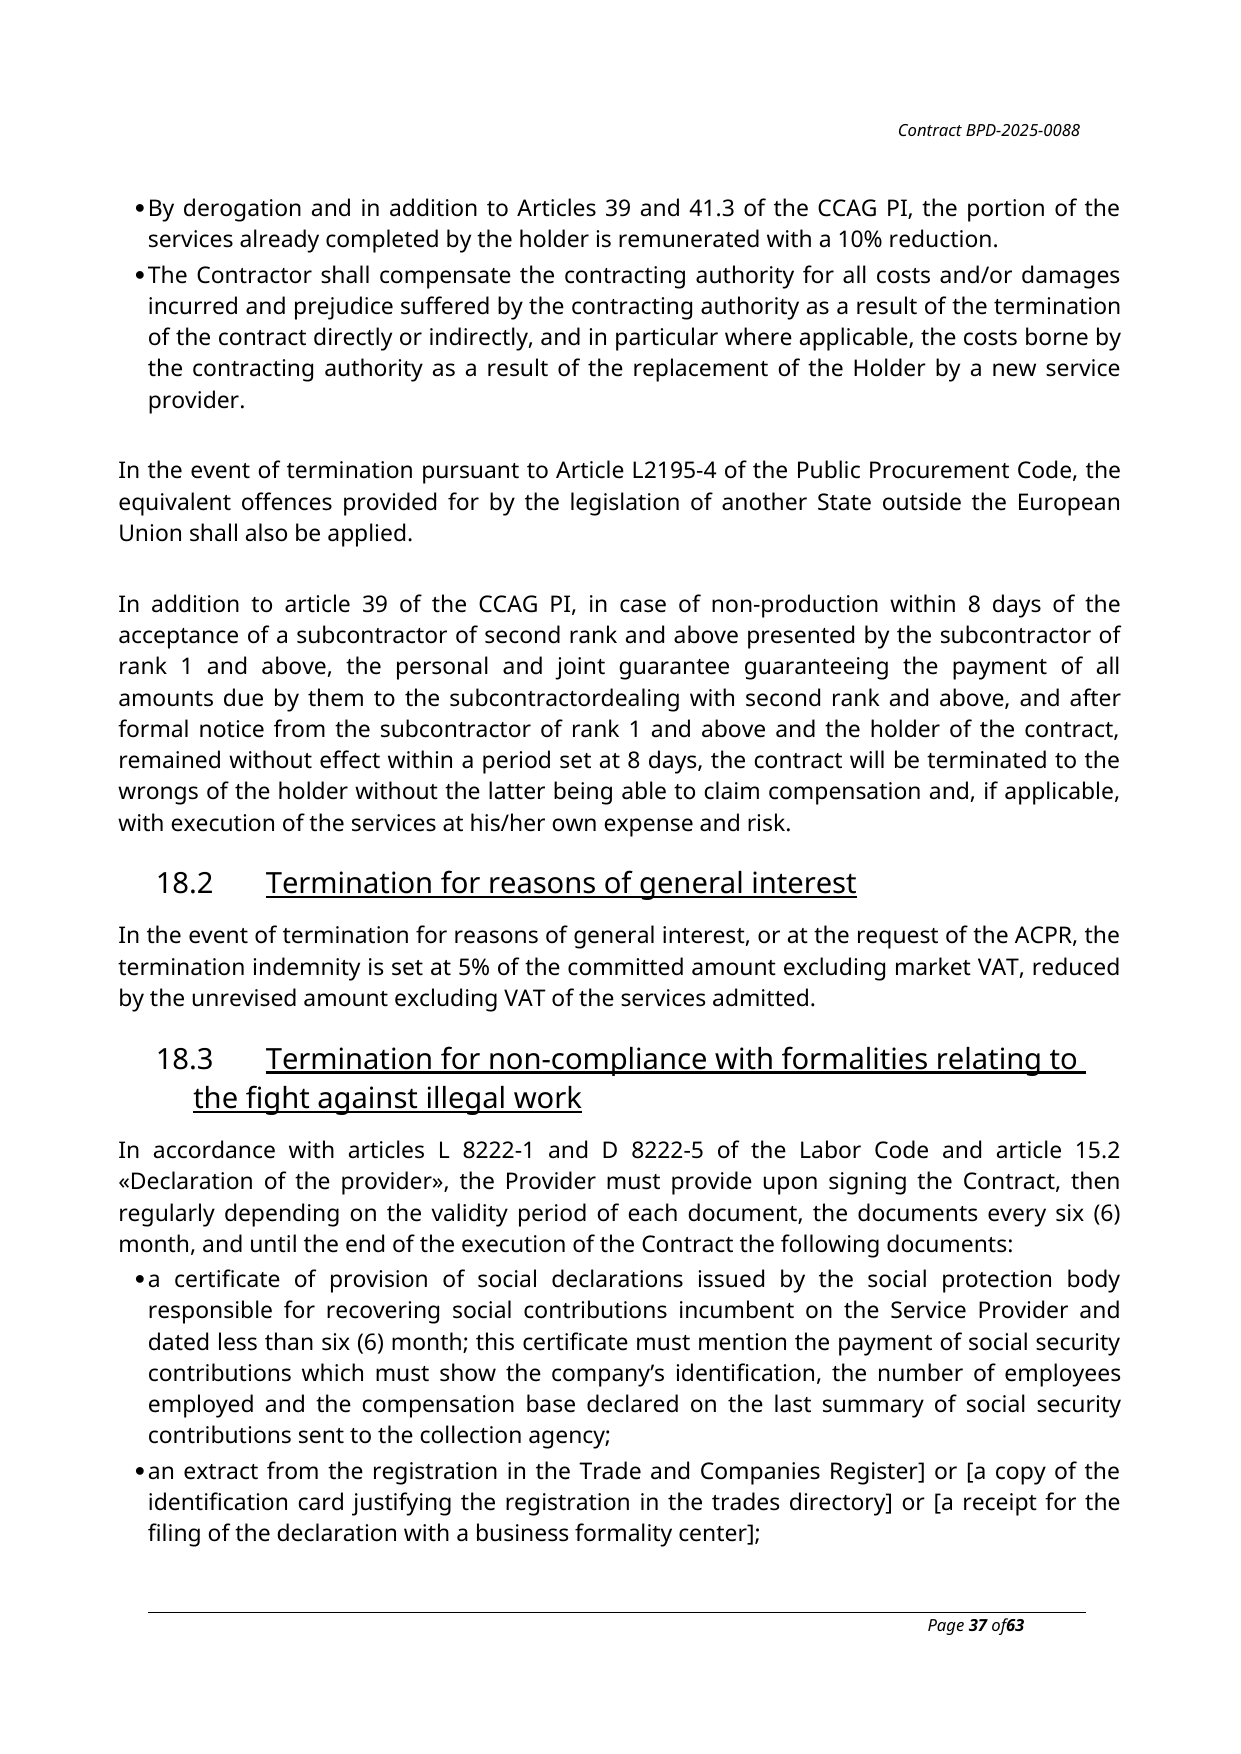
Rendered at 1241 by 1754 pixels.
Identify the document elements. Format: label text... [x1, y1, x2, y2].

list The Contractor shall compensate the contracting authority for all costs and/or damages incurred and prejudice suffered by the contracting authority as a result of the termination of the contract directly or indirectly, and in particular where applicable, the costs borne by the contracting authority as a result of the replacement of the Holder by a new service provider. [136, 259, 1122, 415]
text Termination for reasons of general interest [156, 863, 1122, 902]
text In addition to article 39 of the CCAG PI, in case of non-production within 8 days of the acceptance of a subcontractor of second rank and above presented by the subcontractor of rank 1 and above, the personal and joint guarantee guaranteeing the payment of all amounts due by them to the subcontractordealing with second rank and above, and after formal notice from the subcontractor of rank 1 and above and the holder of the contract, remained without effect within a period set at 8 days, the contract will be terminated to the wrongs of the holder without the latter being able to claim compensation and, if applicable, with execution of the services at his/her own expense and risk. [118, 588, 1122, 838]
text In the event of termination for reasons of general interest, or at the request of the ACPR, the termination indemnity is set at 5% of the committed amount excluding market VAT, reduced by the unrevised amount excluding VAT of the services admitted. [118, 919, 1122, 1013]
list an extract from the registration in the Trade and Companies Register] or [a copy of the identification card justifying the registration in the trades directory] or [a receipt for the filing of the declaration with a business formality center]; [136, 1455, 1122, 1548]
list a certificate of provision of social declarations issued by the social protection body responsible for recovering social contributions incumbent on the Service Provider and dated less than six (6) month; this certificate must mention the payment of social security contributions which must show the company’s identification, the number of employees employed and the compensation base declared on the last summary of social security contributions sent to the collection agency; [136, 1263, 1122, 1451]
text Termination for non-compliance with formalities relating to the fight against illegal work [156, 1038, 1122, 1117]
text In accordance with articles L 8222-1 and D 8222-5 of the Labor Code and article 15.2 «Declaration of the provider», the Provider must provide upon signing the Contract, then regularly depending on the validity period of each document, the documents every six (6) month, and until the end of the execution of the Contract the following documents: [118, 1134, 1122, 1259]
text In the event of termination pursuant to Article L2195-4 of the Public Procurement Code, the equivalent offences provided for by the legislation of another State outside the European Union shall also be applied. [118, 454, 1122, 548]
list By derogation and in addition to Articles 39 and 41.3 of the CCAG PI, the portion of the services already completed by the holder is remunerated with a 10% reduction. [136, 192, 1122, 254]
